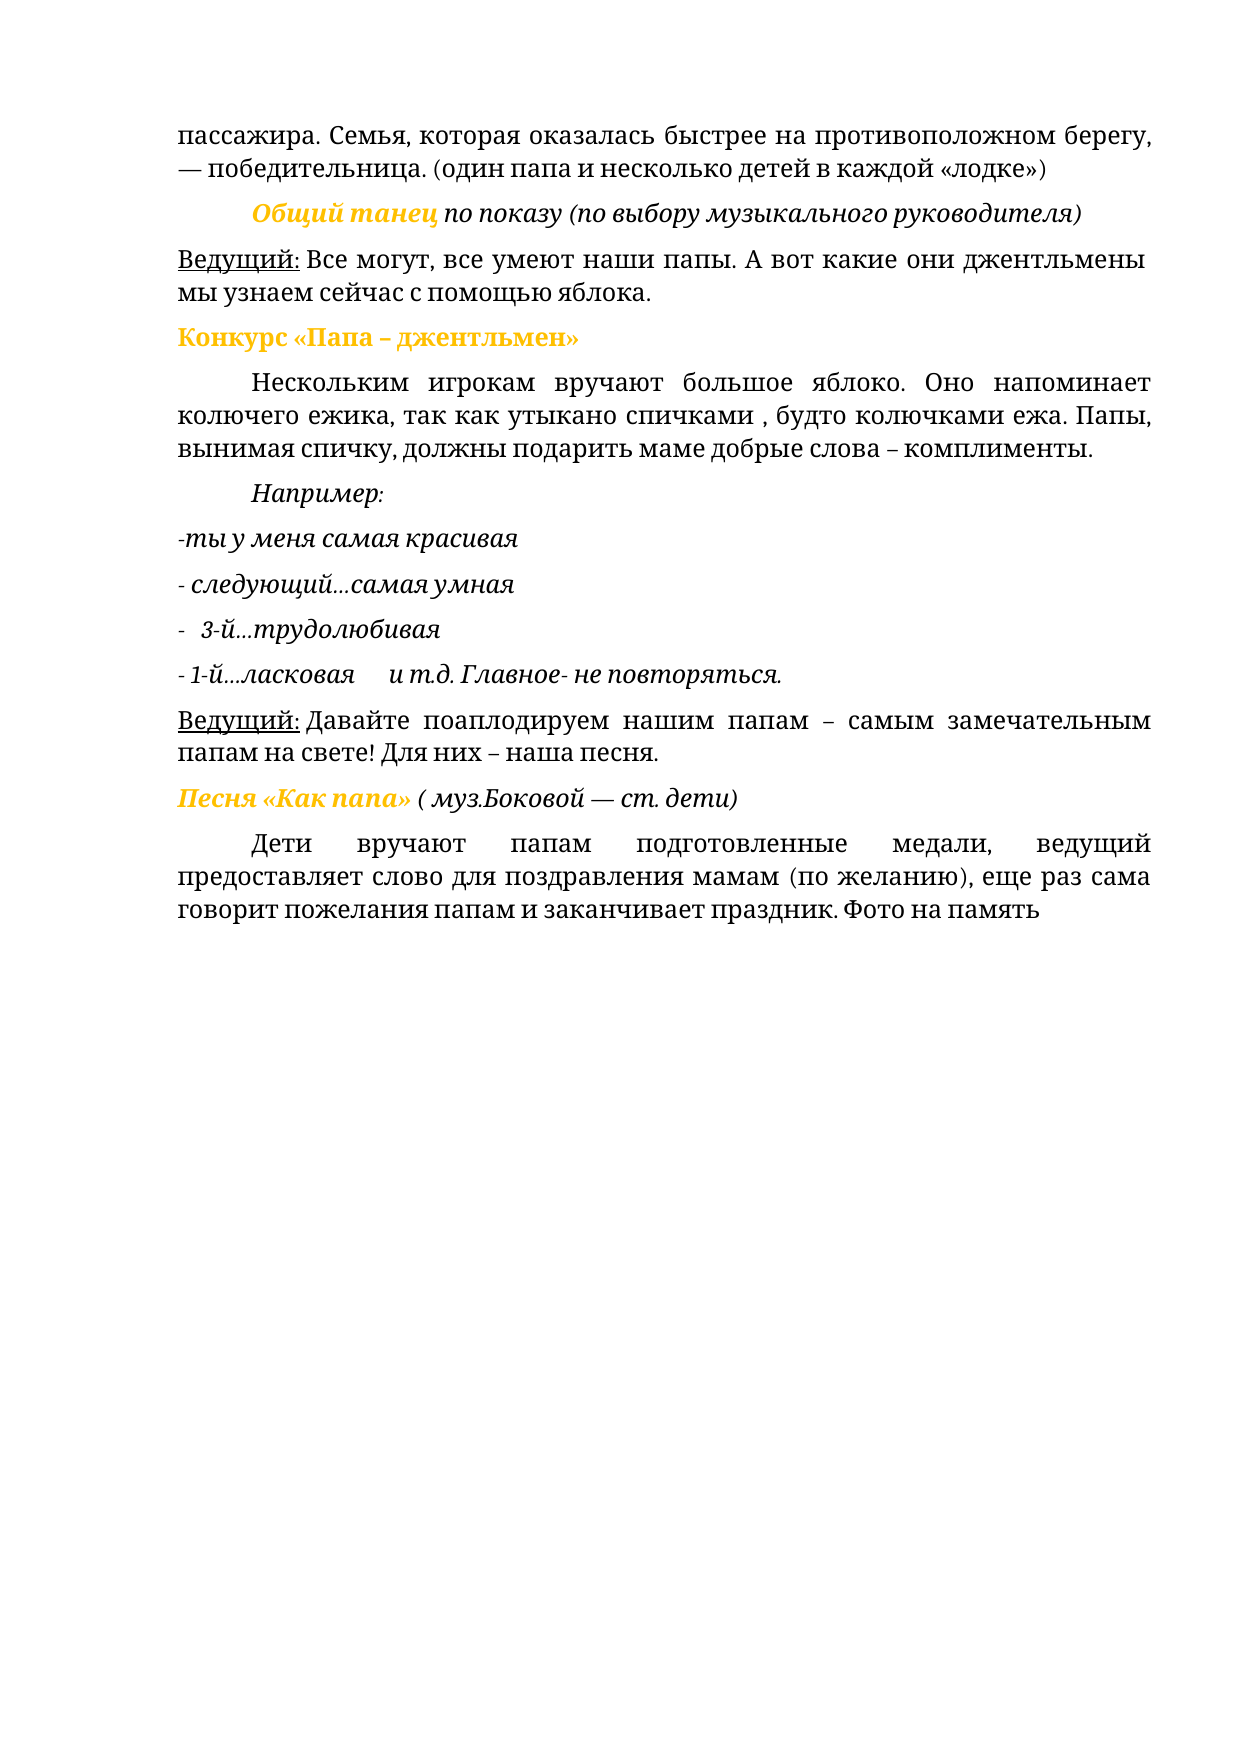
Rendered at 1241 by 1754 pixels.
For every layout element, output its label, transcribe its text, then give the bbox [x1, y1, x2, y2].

text Ведущий: Давайте поаплодируем нашим папам – самым замечательным папам на свете! Для них – наша песня. [177, 702, 1152, 768]
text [177, 118, 1152, 184]
text -ты у меня самая красивая [177, 521, 1152, 554]
text Ведущий: Все могут, все умеют наши папы. А вот какие они джентльмены мы узнаем сейчас с помощью яблока. [177, 242, 1152, 307]
text Песня «Как папа» ( муз.Боковой — ст. дети) [177, 781, 1152, 813]
text - следующий…самая умная [177, 567, 1152, 599]
text - 3-й…трудолюбивая [177, 612, 1152, 645]
text Конкурс «Папа – джентльмен» [177, 320, 1152, 352]
text Например: [177, 476, 1152, 509]
text Дети вручают папам подготовленные медали, ведущий предоставляет слово для поздравления мамам (по желанию), еще раз сама говорит пожелания папам и заканчивает праздник. Фото на память [177, 826, 1152, 924]
text - 1-й…ласковая и т.д. Главное- не повторяться. [177, 657, 1152, 690]
text Общий танец по показу (по выбору музыкального руководителя) [177, 196, 1152, 229]
text Нескольким игрокам вручают большое яблоко. Оно напоминает колючего ежика, так как утыкано спичками , будто колючками ежа. Папы, вынимая спичку, должны подарить маме добрые слова – комплименты. [177, 365, 1152, 463]
